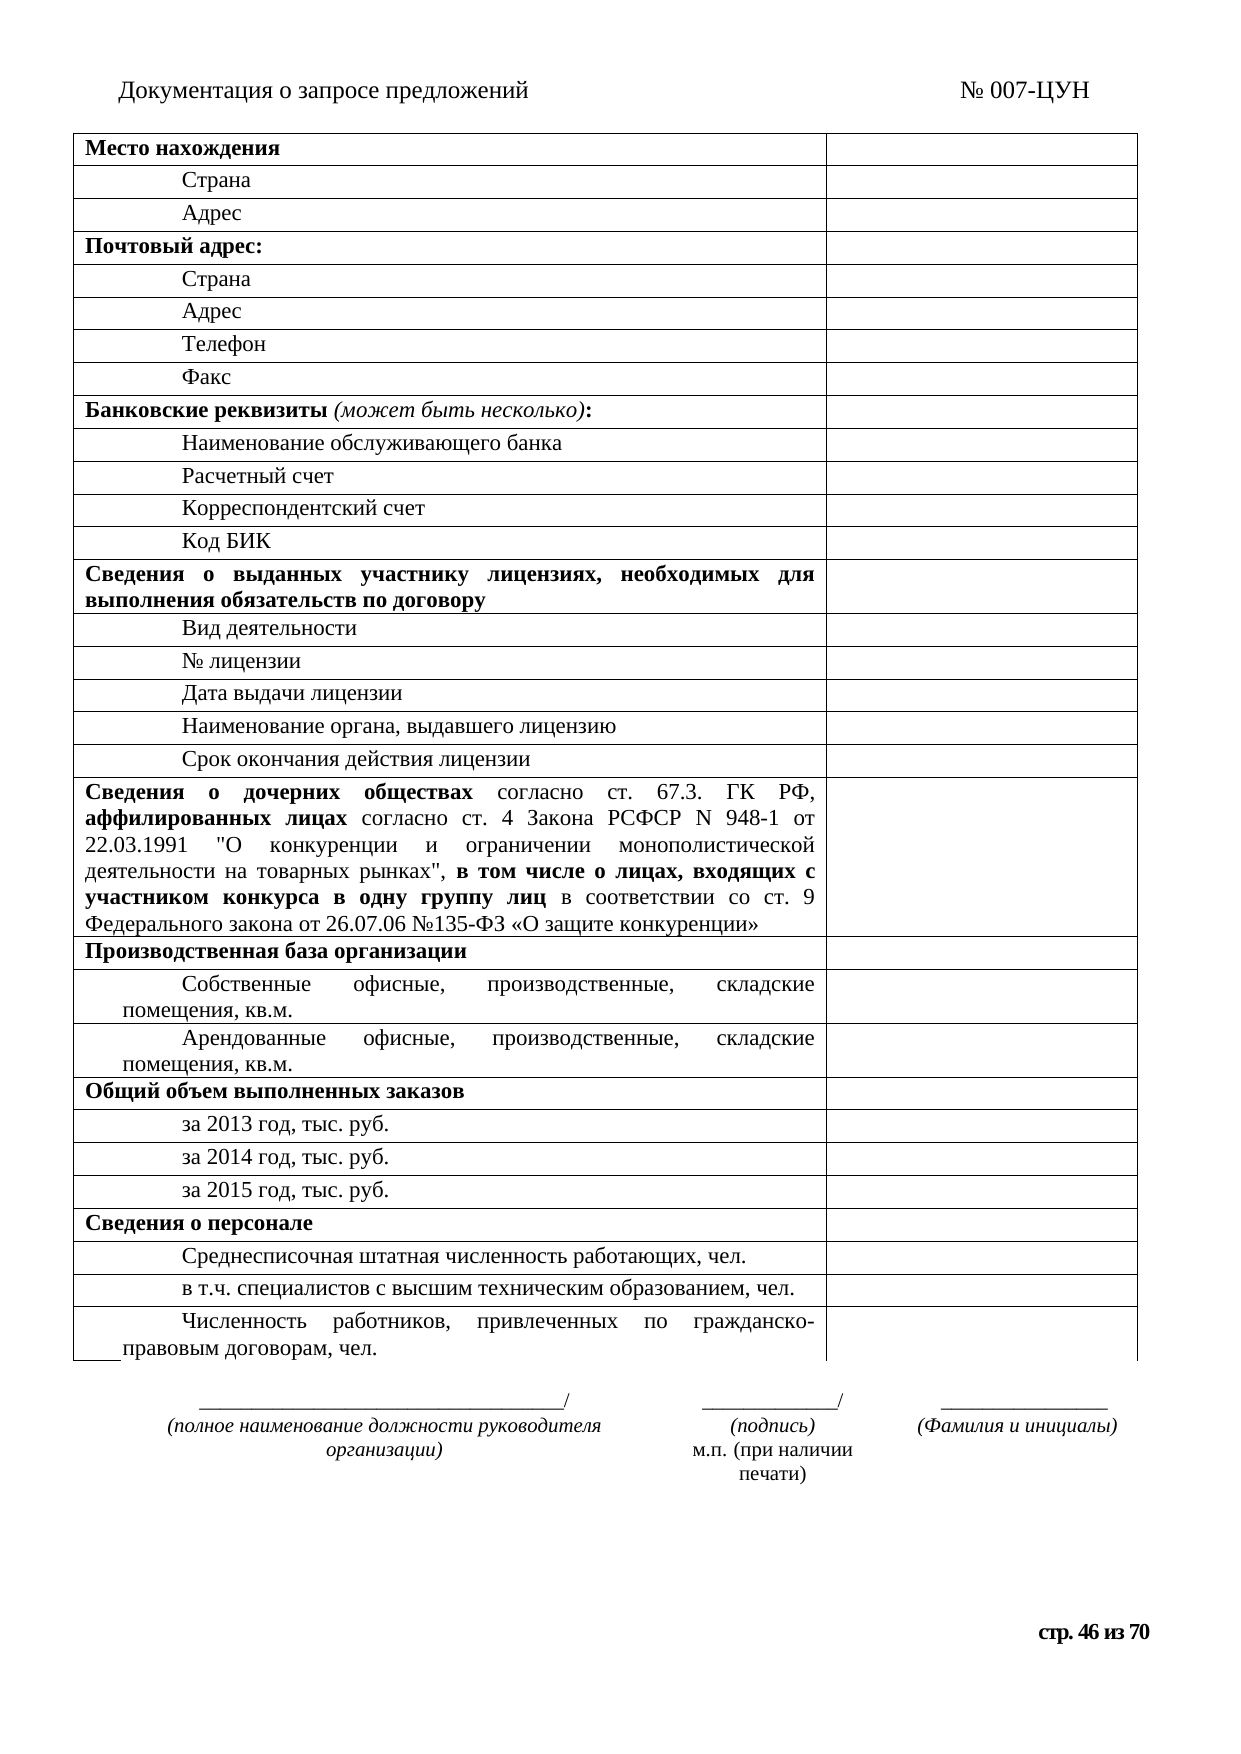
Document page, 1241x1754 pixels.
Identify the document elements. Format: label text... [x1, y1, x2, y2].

table_cell [827, 614, 1137, 646]
table_cell [827, 1209, 1137, 1241]
table_cell [827, 232, 1137, 264]
table_cell Наименование органа, выдавшего лицензию [74, 712, 826, 744]
table_cell [827, 560, 1137, 613]
table_cell [827, 1024, 1137, 1077]
table_cell (подпись) м.п. (при наличии печати) [658, 1413, 887, 1485]
table_cell (Фамилия и инициалы) [888, 1413, 1146, 1485]
table_cell Адрес [74, 298, 826, 329]
table_cell Сведения о дочерних обществах согласно ст. 67.3. ГК РФ, аффилированных лицах согласно ст. 4 Закона РСФСР N 948-1 от 22.03.1991 "О конкуренции и ограничении монополистической деятельности на товарных рынках", в том числе о лицах, входящих с участником конкурса в одну группу лиц в соответствии со ст. 9 Федерального закона от 26.07.06 №135-ФЗ «О защите конкуренции» [74, 778, 826, 936]
table_cell [827, 134, 1137, 165]
table_cell ___________________________________/ [122, 1361, 657, 1412]
table_cell _____________/ [658, 1361, 887, 1412]
table_cell Сведения о персонале [74, 1209, 826, 1241]
table_cell Вид деятельности [74, 614, 826, 646]
table_cell [827, 298, 1137, 329]
table_cell за 2015 год, тыс. руб. [74, 1176, 826, 1208]
table_cell [827, 1078, 1137, 1109]
table_cell [827, 970, 1137, 1023]
table_cell [827, 937, 1137, 969]
table_cell Банковские реквизиты (может быть несколько): [74, 396, 826, 428]
table_cell [827, 462, 1137, 493]
table_cell (полное наименование должности руководителя организации) [122, 1413, 657, 1485]
table_cell [827, 527, 1137, 559]
table_cell Среднесписочная штатная численность работающих, чел. [74, 1242, 826, 1273]
table_cell Срок окончания действия лицензии [74, 745, 826, 777]
table_cell [827, 330, 1137, 362]
table_cell [827, 712, 1137, 744]
table_cell Собственные офисные, производственные, складские помещения, кв.м. [74, 970, 826, 1023]
table_cell Корреспондентский счет [74, 495, 826, 526]
table_cell Дата выдачи лицензии [74, 680, 826, 711]
table_cell Код БИК [74, 527, 826, 559]
table_cell за 2014 год, тыс. руб. [74, 1143, 826, 1175]
table_cell Расчетный счет [74, 462, 826, 493]
table_cell [827, 495, 1137, 526]
table_cell [827, 647, 1137, 678]
table_cell [827, 199, 1137, 231]
table_cell [827, 166, 1137, 198]
table_cell Место нахождения [74, 134, 826, 165]
table_cell Общий объем выполненных заказов [74, 1078, 826, 1109]
table_cell [827, 680, 1137, 711]
table_cell за 2013 год, тыс. руб. [74, 1110, 826, 1142]
table_cell Сведения о выданных участнику лицензиях, необходимых для выполнения обязательств по договору [74, 560, 826, 613]
table_cell в т.ч. специалистов с высшим техническим образованием, чел. [74, 1275, 826, 1306]
table_cell Арендованные офисные, производственные, складские помещения, кв.м. [74, 1024, 826, 1077]
table_cell [827, 1307, 1137, 1360]
table_cell [827, 429, 1137, 461]
table_cell [827, 1275, 1137, 1306]
table_cell Наименование обслуживающего банка [74, 429, 826, 461]
table_cell [827, 396, 1137, 428]
table_cell № лицензии [74, 647, 826, 678]
table_cell Адрес [74, 199, 826, 231]
table_cell [827, 745, 1137, 777]
table_cell Телефон [74, 330, 826, 362]
table_cell [827, 1110, 1137, 1142]
table_cell Почтовый адрес: [74, 232, 826, 264]
table_cell Страна [74, 265, 826, 297]
table_cell Страна [74, 166, 826, 198]
table_cell [827, 1242, 1137, 1273]
table_cell [827, 363, 1137, 395]
table_cell Производственная база организации [74, 937, 826, 969]
table_cell [827, 1176, 1137, 1208]
table_cell Факс [74, 363, 826, 395]
table_cell Численность работников, привлеченных по гражданско-правовым договорам, чел. [74, 1307, 826, 1360]
table_cell ________________ [888, 1361, 1146, 1412]
table_cell [827, 1143, 1137, 1175]
table_cell [827, 265, 1137, 297]
table_cell [827, 778, 1137, 936]
